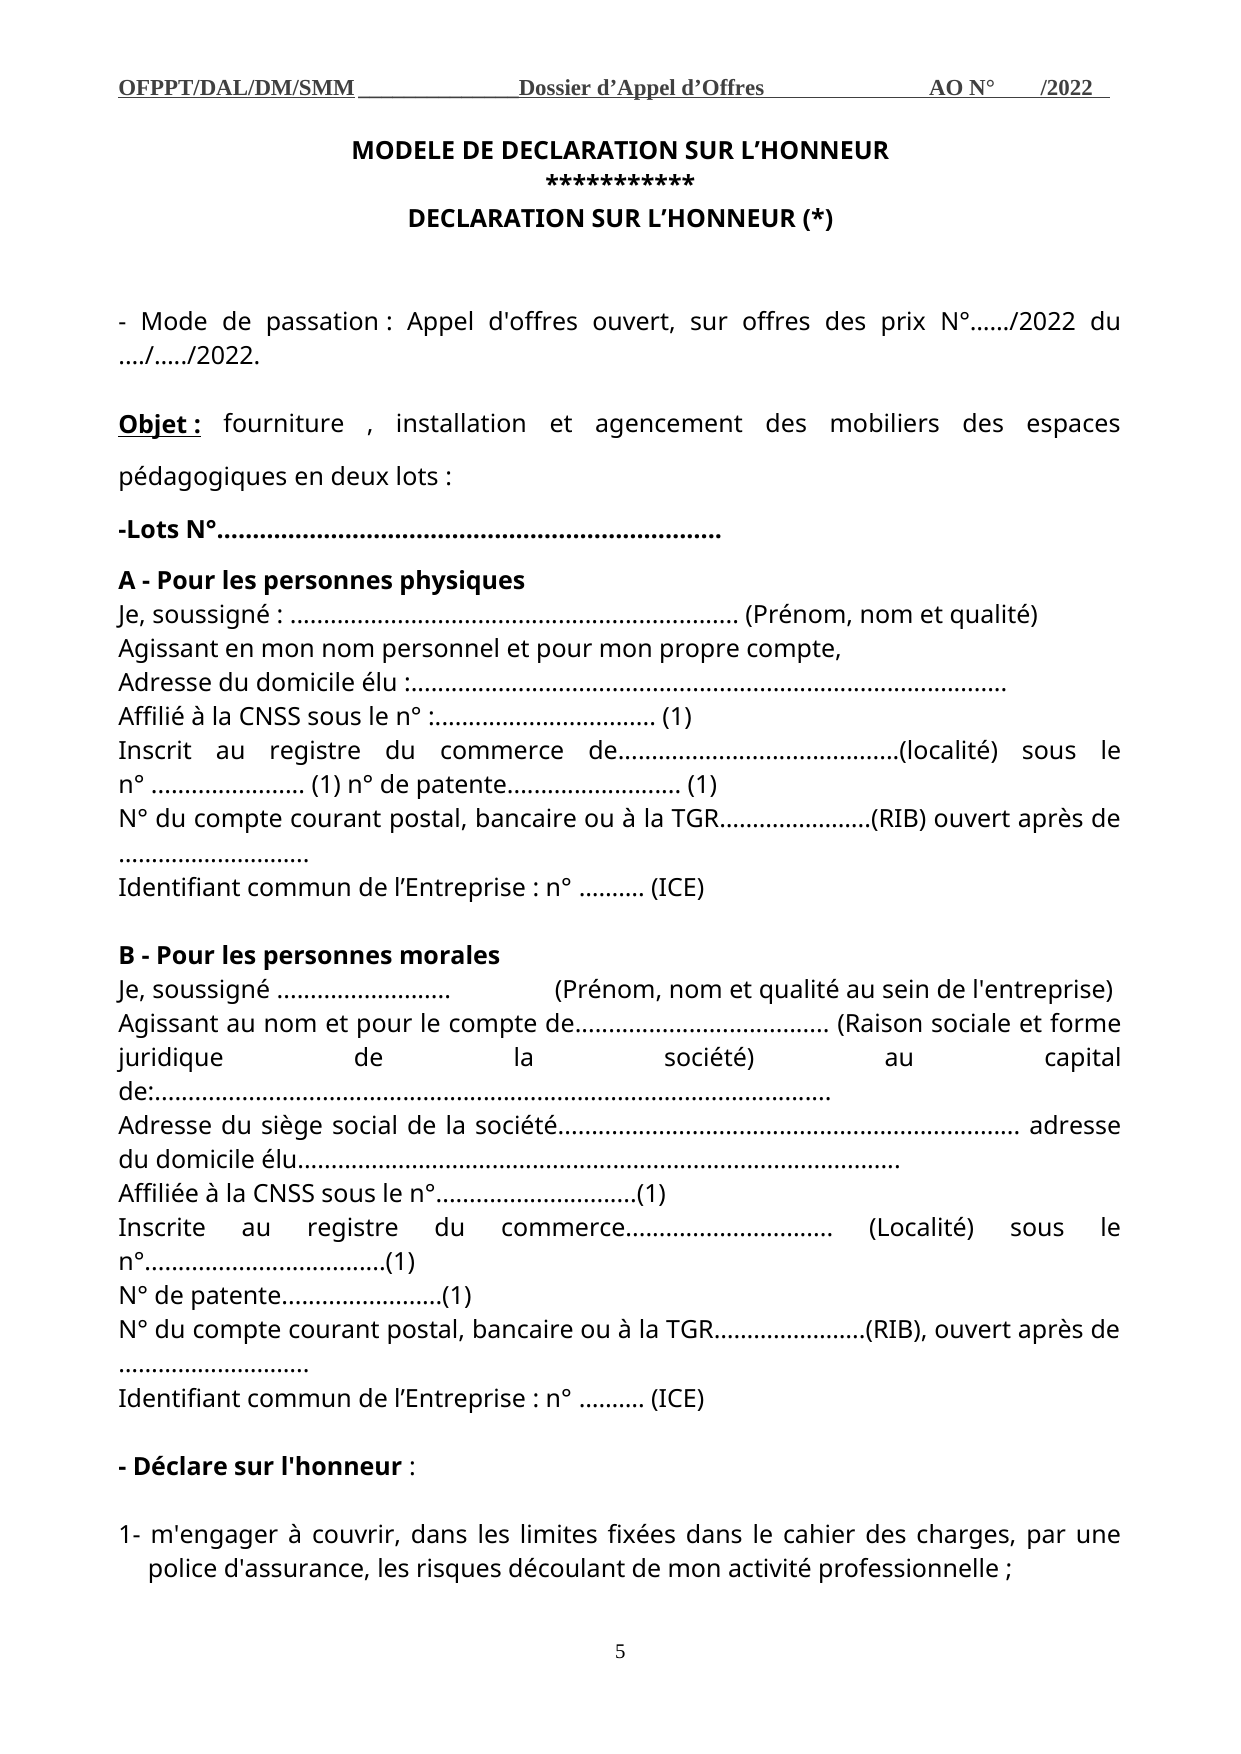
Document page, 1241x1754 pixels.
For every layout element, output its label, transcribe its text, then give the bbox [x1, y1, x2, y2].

text Inscrit au registre du commerce de..........................................(localité) sous le n° ....................... (1) n° de patente.......................... (1) [118, 733, 1122, 801]
text A - Pour les personnes physiques [118, 563, 1122, 597]
text Identifiant commun de l’Entreprise : n° ………. (ICE) [118, 869, 1122, 903]
text 1- m'engager à couvrir, dans les limites fixées dans le cahier des charges, par une police d'assurance, les risques découlant de mon activité professionnelle ; [118, 1516, 1122, 1584]
text DECLARATION SUR L’HONNEUR (*) [118, 201, 1122, 235]
text MODELE DE DECLARATION SUR L’HONNEUR [118, 133, 1122, 167]
text Adresse du siège social de la société..................................................................... adresse du domicile élu.......................................................................................... [118, 1108, 1122, 1176]
text Affiliée à la CNSS sous le n°..............................(1) [118, 1176, 1122, 1210]
text Je, soussigné : ................................................................... (Prénom, nom et qualité) [118, 597, 1122, 631]
text Objet : fourniture , installation et agencement des mobiliers des espaces pédagogiques en deux lots : [118, 405, 1122, 494]
text Identifiant commun de l’Entreprise : n° ………. (ICE) [118, 1380, 1122, 1414]
text - Déclare sur l'honneur : [118, 1448, 1122, 1482]
text N° de patente........................(1) [118, 1278, 1122, 1312]
text *********** [118, 167, 1122, 201]
text N° du compte courant postal, bancaire ou à la TGR…………………..(RIB), ouvert après de ……………………….. [118, 1312, 1122, 1380]
text Je, soussigné .......................... (Prénom, nom et qualité au sein de l'entreprise) [118, 971, 1122, 1006]
text - Mode de passation : Appel d'offres ouvert, sur offres des prix N°……/2022 du .…/…../2022. [118, 303, 1122, 371]
text Agissant au nom et pour le compte de...................................... (Raison sociale et forme juridique de la société) au capital de:..................................................................................................... [118, 1006, 1122, 1108]
text B - Pour les personnes morales [118, 937, 1122, 971]
text N° du compte courant postal, bancaire ou à la TGR…………………..(RIB) ouvert après de ……………………….. [118, 801, 1122, 869]
text Inscrite au registre du commerce............................... (Localité) sous le n°....................................(1) [118, 1210, 1122, 1278]
text -Lots N°…………………………………………………………….. [118, 512, 1122, 546]
text Adresse du domicile élu :......................................................................................... [118, 665, 1122, 699]
text Affilié à la CNSS sous le n° :................................. (1) [118, 699, 1122, 733]
text Agissant en mon nom personnel et pour mon propre compte, [118, 631, 1122, 665]
